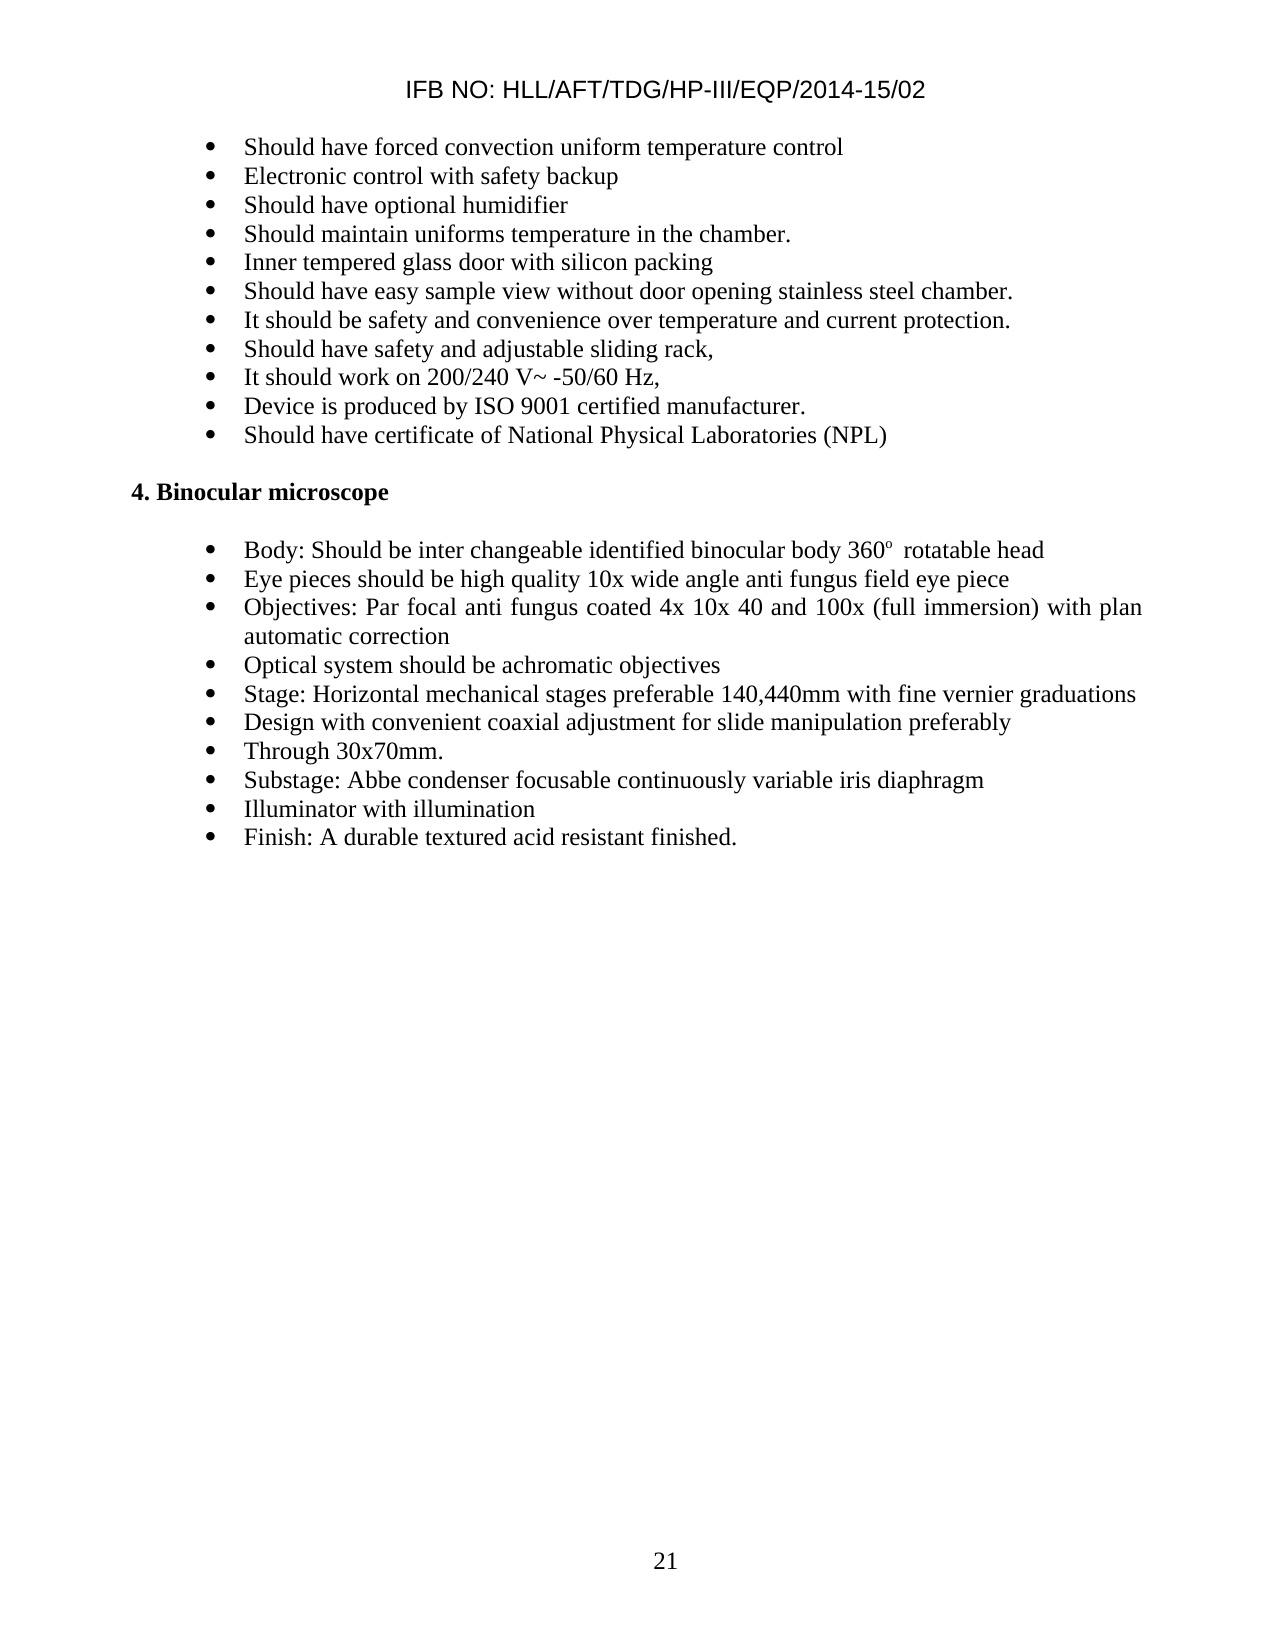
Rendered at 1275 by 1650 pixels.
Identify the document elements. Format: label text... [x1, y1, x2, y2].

list It should be safety and convenience over temperature and current protection. [206, 305, 1144, 334]
list Should have forced convection uniform temperature control [206, 132, 1144, 161]
list Through 30x70mm. [206, 736, 1144, 765]
list Should maintain uniforms temperature in the chamber. [206, 219, 1144, 247]
list Substage: Abbe condenser focusable continuously variable iris diaphragm [206, 765, 1144, 794]
list Should have optional humidifier [206, 190, 1144, 219]
list Should have certificate of National Physical Laboratories (NPL) [206, 420, 1144, 449]
list Finish: A durable textured acid resistant finished. [206, 822, 1144, 851]
list Electronic control with safety backup [206, 161, 1144, 190]
list It should work on 200/240 V~ -50/60 Hz, [206, 362, 1144, 391]
list Design with convenient coaxial adjustment for slide manipulation preferably [206, 707, 1144, 736]
list Should have easy sample view without door opening stainless steel chamber. [206, 276, 1144, 305]
list Inner tempered glass door with silicon packing [206, 247, 1144, 276]
list Optical system should be achromatic objectives [206, 650, 1144, 679]
list Eye pieces should be high quality 10x wide angle anti fungus field eye piece [206, 564, 1144, 592]
list Stage: Horizontal mechanical stages preferable 140,440mm with fine vernier graduations [206, 679, 1144, 707]
list Device is produced by ISO 9001 certified manufacturer. [206, 391, 1144, 420]
list Body: Should be inter changeable identified binocular body 360o rotatable head [206, 535, 1144, 564]
text 4. Binocular microscope [131, 477, 1144, 506]
list Should have safety and adjustable sliding rack, [206, 334, 1144, 362]
list Objectives: Par focal anti fungus coated 4x 10x 40 and 100x (full immersion) with plan automatic correction [206, 592, 1144, 650]
list Illuminator with illumination [206, 794, 1144, 822]
